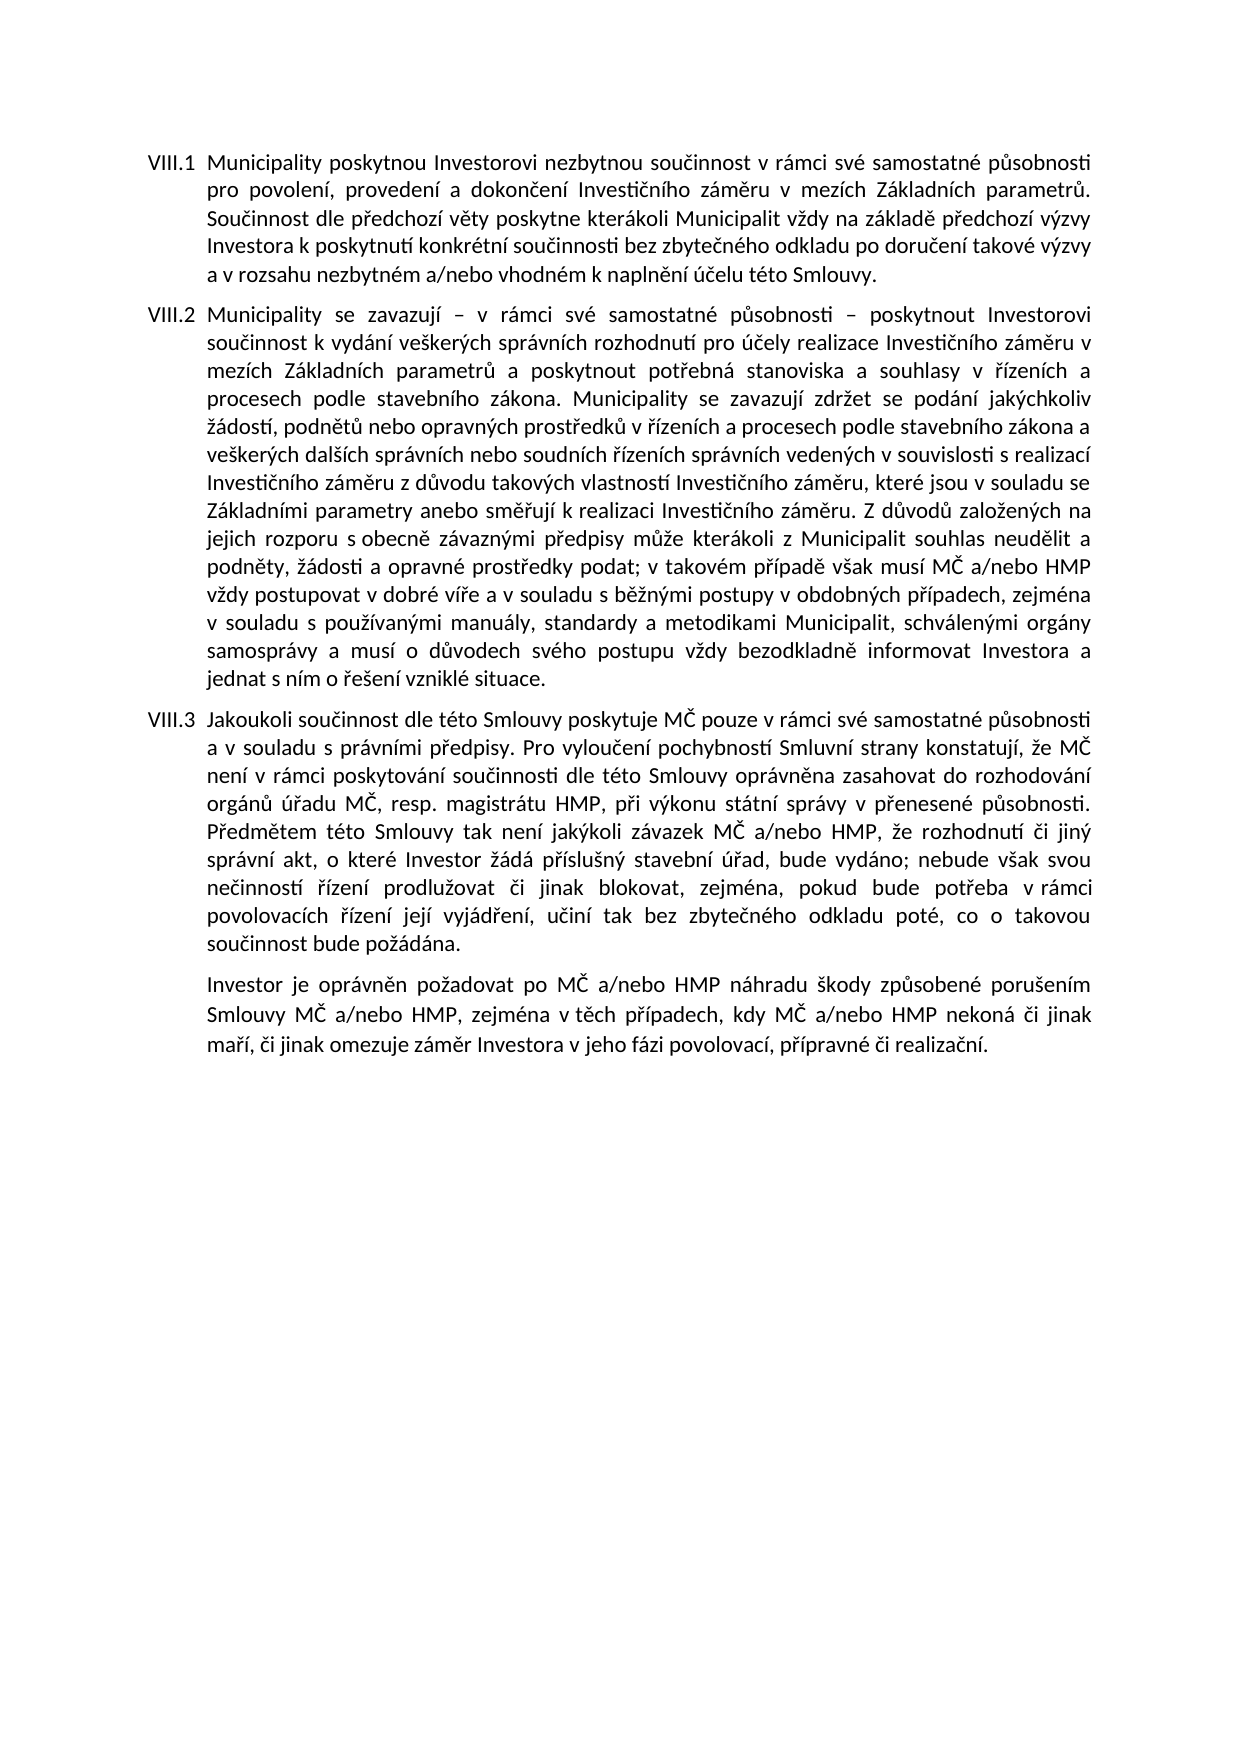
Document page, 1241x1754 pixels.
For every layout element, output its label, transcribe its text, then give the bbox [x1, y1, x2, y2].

subtitle VIII.3 Jakoukoli součinnost dle této Smlouvy poskytuje MČ pouze v rámci své samostatné působnosti a v souladu s právními předpisy. Pro vyloučení pochybností Smluvní strany konstatují, že MČ není v rámci poskytování součinnosti dle této Smlouvy oprávněna zasahovat do rozhodování orgánů úřadu MČ, resp. magistrátu HMP, při výkonu státní správy v přenesené působnosti. Předmětem této Smlouvy tak není jakýkoli závazek MČ a/nebo HMP, že rozhodnutí či jiný správní akt, o které Investor žádá příslušný stavební úřad, bude vydáno; nebude však svou nečinností řízení prodlužovat či jinak blokovat, zejména, pokud bude potřeba v rámci povolovacích řízení její vyjádření, učiní tak bez zbytečného odkladu poté, co o takovou součinnost bude požádána. [148, 705, 1093, 957]
subtitle VIII.1 Municipality poskytnou Investorovi nezbytnou součinnost v rámci své samostatné působnosti pro povolení, provedení a dokončení Investičního záměru v mezích Základních parametrů. Součinnost dle předchozí věty poskytne kterákoli Municipalit vždy na základě předchozí výzvy Investora k poskytnutí konkrétní součinnosti bez zbytečného odkladu po doručení takové výzvy a v rozsahu nezbytném a/nebo vhodném k naplnění účelu této Smlouvy. [148, 148, 1093, 288]
subtitle VIII.2 Municipality se zavazují – v rámci své samostatné působnosti – poskytnout Investorovi součinnost k vydání veškerých správních rozhodnutí pro účely realizace Investičního záměru v mezích Základních parametrů a poskytnout potřebná stanoviska a souhlasy v řízeních a procesech podle stavebního zákona. Municipality se zavazují zdržet se podání jakýchkoliv žádostí, podnětů nebo opravných prostředků v řízeních a procesech podle stavebního zákona a veškerých dalších správních nebo soudních řízeních správních vedených v souvislosti s realizací Investičního záměru z důvodu takových vlastností Investičního záměru, které jsou v souladu se Základními parametry anebo směřují k realizaci Investičního záměru. Z důvodů založených na jejich rozporu s obecně závaznými předpisy může kterákoli z Municipalit souhlas neudělit a podněty, žádosti a opravné prostředky podat; v takovém případě však musí MČ a/nebo HMP vždy postupovat v dobré víře a v souladu s běžnými postupy v obdobných případech, zejména v souladu s používanými manuály, standardy a metodikami Municipalit, schválenými orgány samosprávy a musí o důvodech svého postupu vždy bezodkladně informovat Investora a jednat s ním o řešení vzniklé situace. [148, 300, 1093, 692]
text Investor je oprávněn požadovat po MČ a/nebo HMP náhradu škody způsobené porušením Smlouvy MČ a/nebo HMP, zejména v těch případech, kdy MČ a/nebo HMP nekoná či jinak maří, či jinak omezuje záměr Investora v jeho fázi povolovací, přípravné či realizační. [207, 970, 1093, 1058]
